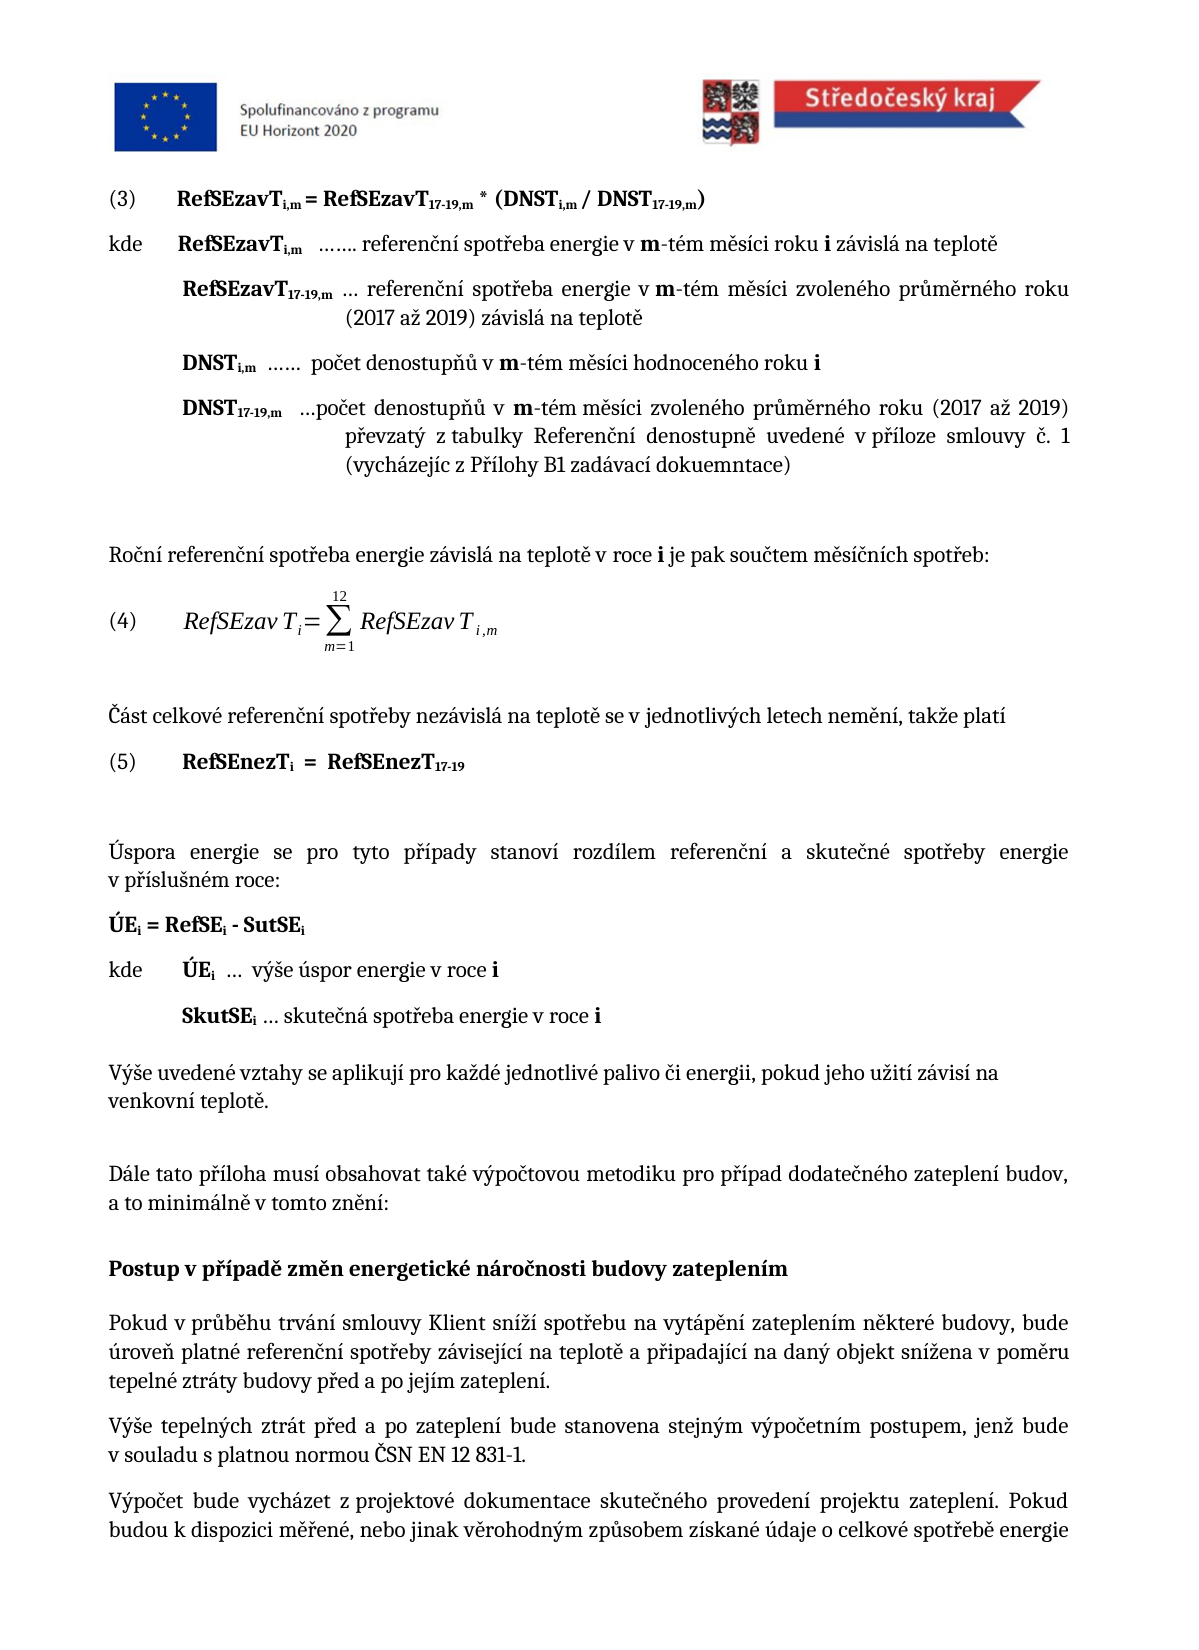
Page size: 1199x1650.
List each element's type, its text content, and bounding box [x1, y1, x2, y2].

text kde RefSEzavTi,m ……. referenční spotřeba energie v m-tém měsíci roku i závislá na teplotě [108, 231, 1070, 257]
text (5) RefSEnezTi = RefSEnezT17-19 [108, 748, 1070, 775]
text (4) [108, 587, 1070, 684]
text ÚEi = RefSEi - SutSEi [108, 912, 1070, 938]
text Část celkové referenční spotřeby nezávislá na teplotě se v jednotlivých letech nemění, takže platí [108, 703, 1070, 730]
text DNST17-19,m …počet denostupňů v m-tém měsíci zvoleného průměrného roku (2017 až 2019) převzatý z tabulky Referenční denostupně uvedené v příloze smlouvy č. 1 (vycházejíc z Přílohy B1 zadávací dokuemntace) [182, 395, 1070, 478]
text SkutSEi … skutečná spotřeba energie v roce i Výše uvedené vztahy se aplikují pro každé jednotlivé palivo či energii, pokud jeho užití závisí na venkovní teplotě. [108, 1002, 1070, 1114]
text (3) RefSEzavTi,m = RefSEzavT17-19,m * (DNSTi,m / DNST17-19,m) [108, 186, 1070, 212]
text RefSEzavT17-19,m … referenční spotřeba energie v m-tém měsíci zvoleného průměrného roku (2017 až 2019) závislá na teplotě [182, 276, 1070, 331]
picture [108, 73, 1054, 158]
text Výše tepelných ztrát před a po zateplení bude stanovena stejným výpočetním postupem, jenž bude v souladu s platnou normou ČSN EN 12 831-1. [108, 1413, 1070, 1468]
text DNSTi,m …… počet denostupňů v m-tém měsíci hodnoceného roku i [108, 350, 1070, 376]
text Dále tato příloha musí obsahovat také výpočtovou metodiku pro případ dodatečného zateplení budov, a to minimálně v tomto znění: [108, 1133, 1070, 1216]
text kde ÚEi … výše úspor energie v roce i [108, 957, 1070, 984]
text Pokud v průběhu trvání smlouvy Klient sníží spotřebu na vytápění zateplením některé budovy, bude úroveň platné referenční spotřeby závisející na teplotě a připadající na daný objekt snížena v poměru tepelné ztráty budovy před a po jejím zateplení. [108, 1309, 1070, 1394]
text Úspora energie se pro tyto případy stanoví rozdílem referenční a skutečné spotřeby energie v příslušném roce: [108, 839, 1070, 893]
text Postup v případě změn energetické náročnosti budovy zateplením [108, 1256, 1070, 1282]
text Roční referenční spotřeba energie závislá na teplotě v roce i je pak součtem měsíčních spotřeb: [108, 542, 1070, 568]
